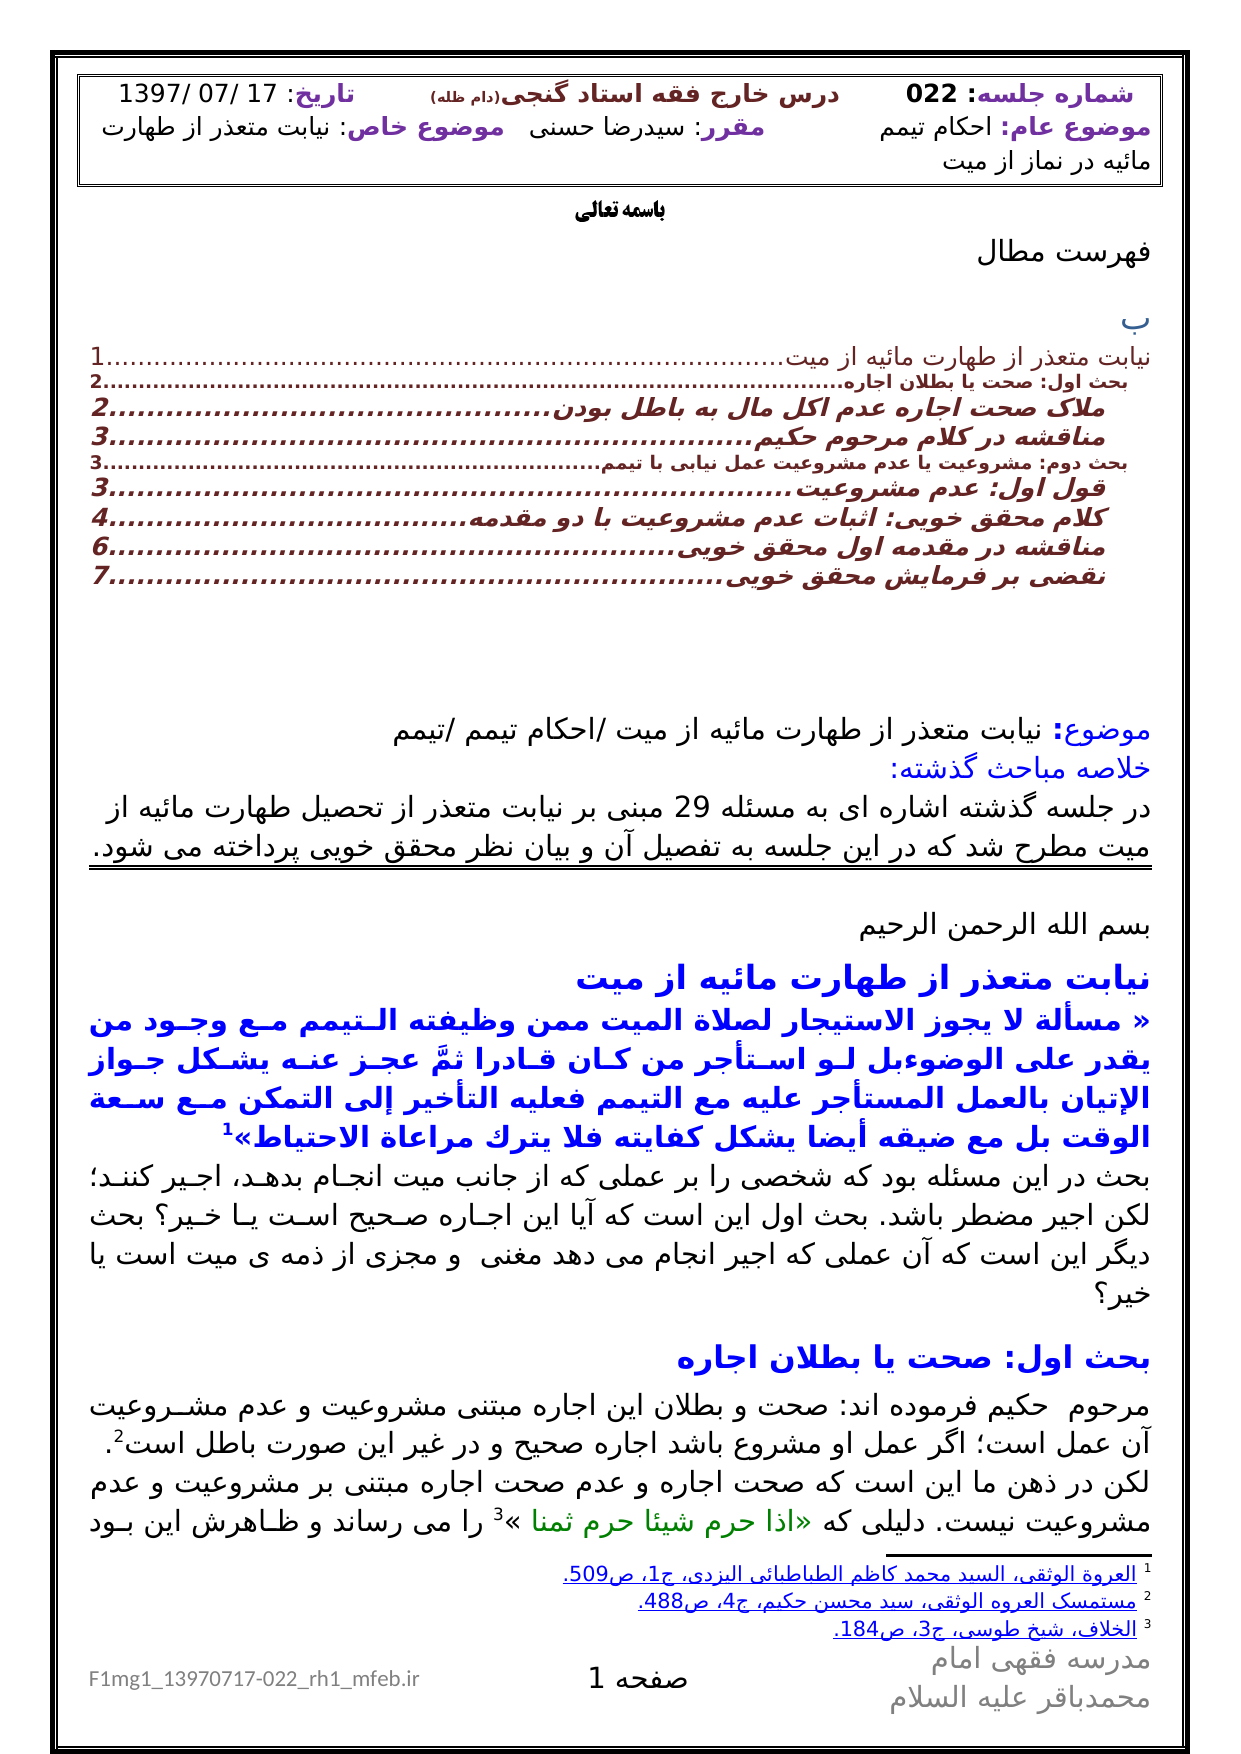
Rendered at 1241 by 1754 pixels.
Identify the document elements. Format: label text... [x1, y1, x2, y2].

text در جلسه گذشته اشاره ای به مسئله 29 مبنی بر نیابت متعذر از تحصیل طهارت مائیه از میت مطرح شد که در این جلسه به تفصیل آن و بیان نظر محقق خویی پرداخته می شود. [89, 790, 1152, 865]
text مرحوم حکیم فرموده اند: صحت و بطلان این اجاره مبتنی مشروعیت و عدم مشروعیت آن عمل است؛ اگر عمل او مشروع باشد اجاره صحیح و در غیر این صورت باطل است. [89, 1388, 1152, 1461]
text بحث در این مسئله بود که شخصی را بر عملی که از جانب میت انجام بدهد، اجیر کنند؛ لکن اجیر مضطر باشد. بحث اول این است که آیا این اجاره صحیح است یا خیر؟ بحث دیگر این است که آن عملی که اجیر انجام می دهد مغنی و مجزی از ذمه ی میت است یا خیر؟ [89, 1159, 1152, 1310]
subtitle بحث اول: صحت یا بطلان اجاره [89, 1340, 1152, 1376]
picture [560, 190, 680, 231]
subtitle نیابت متعذر از طهارت مائیه از میت [89, 959, 1152, 997]
text « مسألة لا يجوز الاستيجار لصلاة الميت ممن وظيفته التيمم مع وجود من يقدر على الوضوء‌بل لو استأجر من كان قادرا ثمَّ عجز عنه يشكل جواز الإتيان بالعمل المستأجر عليه مع التيمم فعليه التأخير إلى التمكن مع سعة الوقت بل مع ضيقه أيضا يشكل كفايته فلا يترك مراعاة الاحتياط‌» [89, 1003, 1152, 1154]
text بسم الله الرحمن الرحیم [89, 907, 1152, 941]
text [89, 1466, 1152, 1539]
text موضوع: نیابت متعذر از طهارت مائیه از میت /احکام تیمم /تیمم [89, 712, 1152, 746]
text خلاصه مباحث گذشته: [89, 751, 1152, 785]
